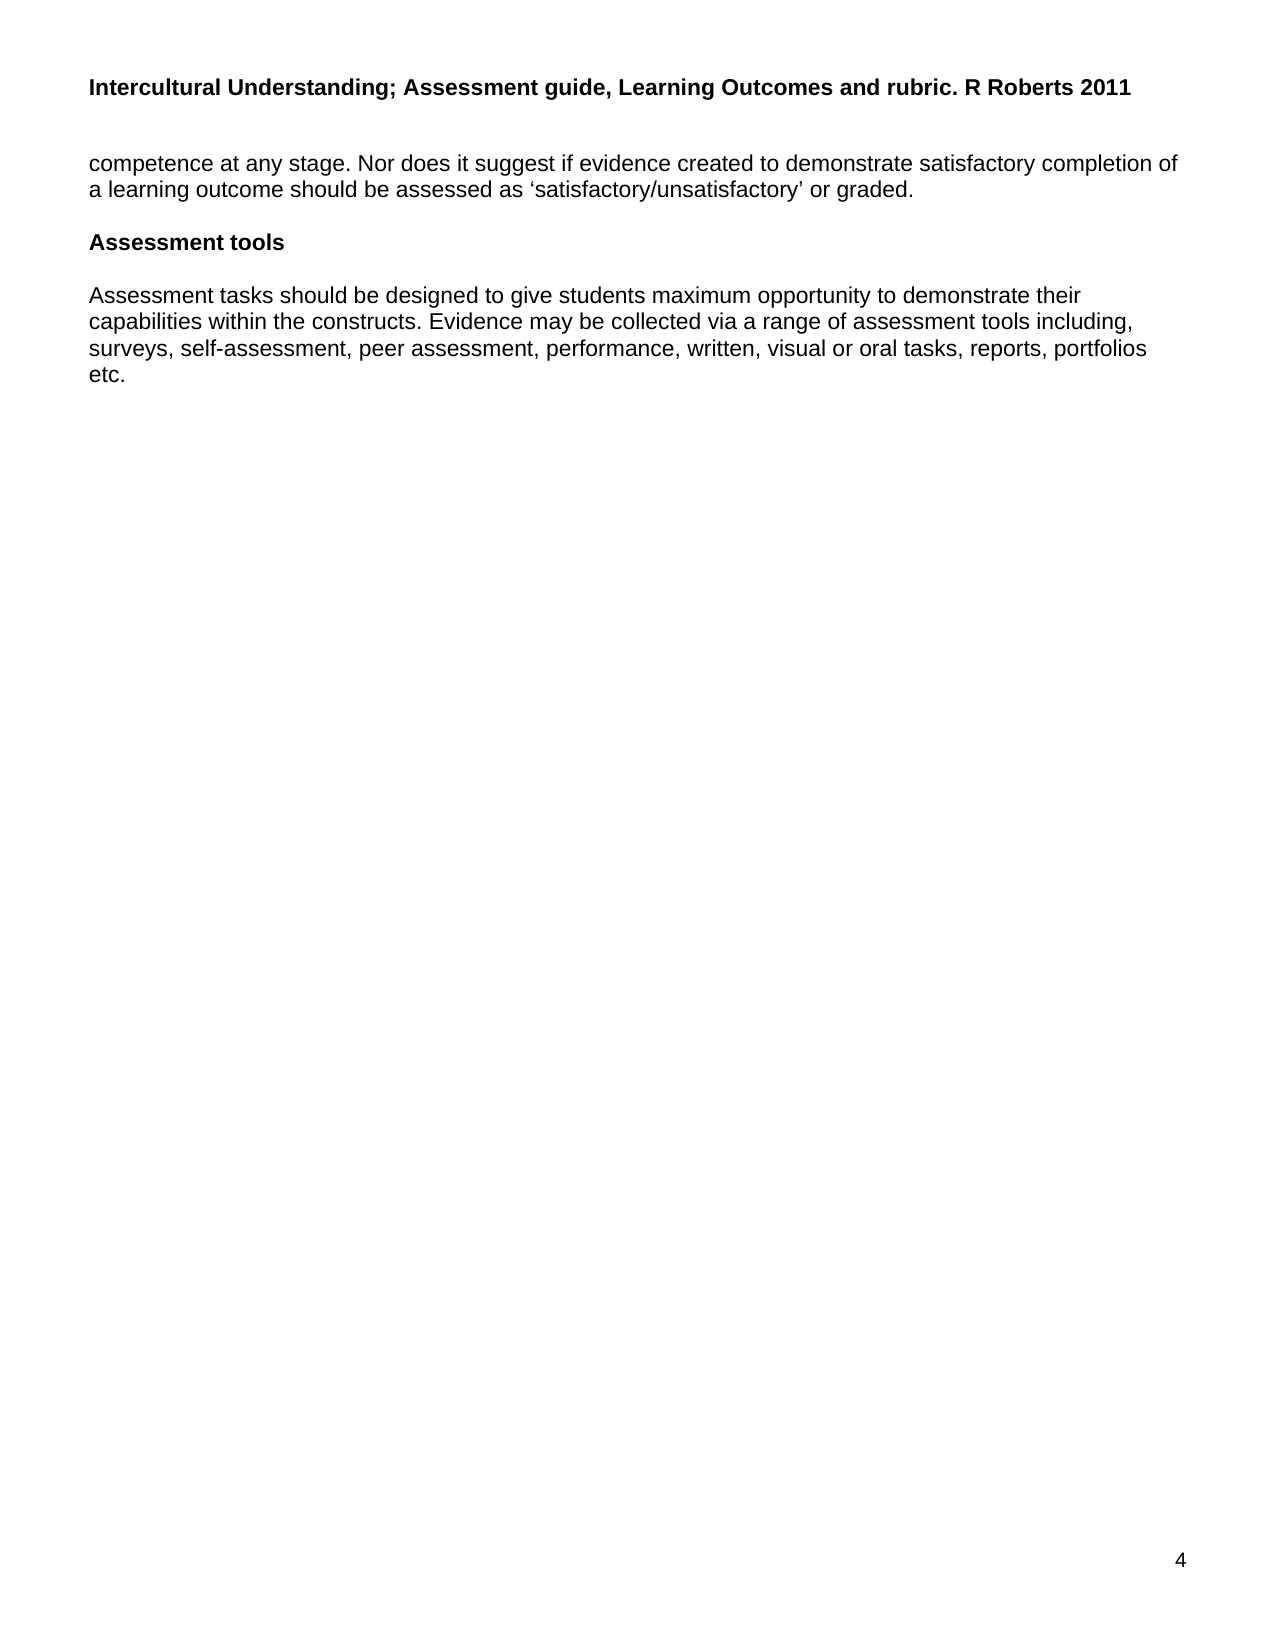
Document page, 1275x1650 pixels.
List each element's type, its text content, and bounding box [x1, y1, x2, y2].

text Assessment tasks should be designed to give students maximum opportunity to demonstrate their capabilities within the constructs. Evidence may be collected via a range of assessment tools including, surveys, self-assessment, peer assessment, performance, written, visual or oral tasks, reports, portfolios etc. [89, 282, 1186, 387]
text Assessment tools [89, 229, 1186, 255]
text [89, 150, 1186, 203]
